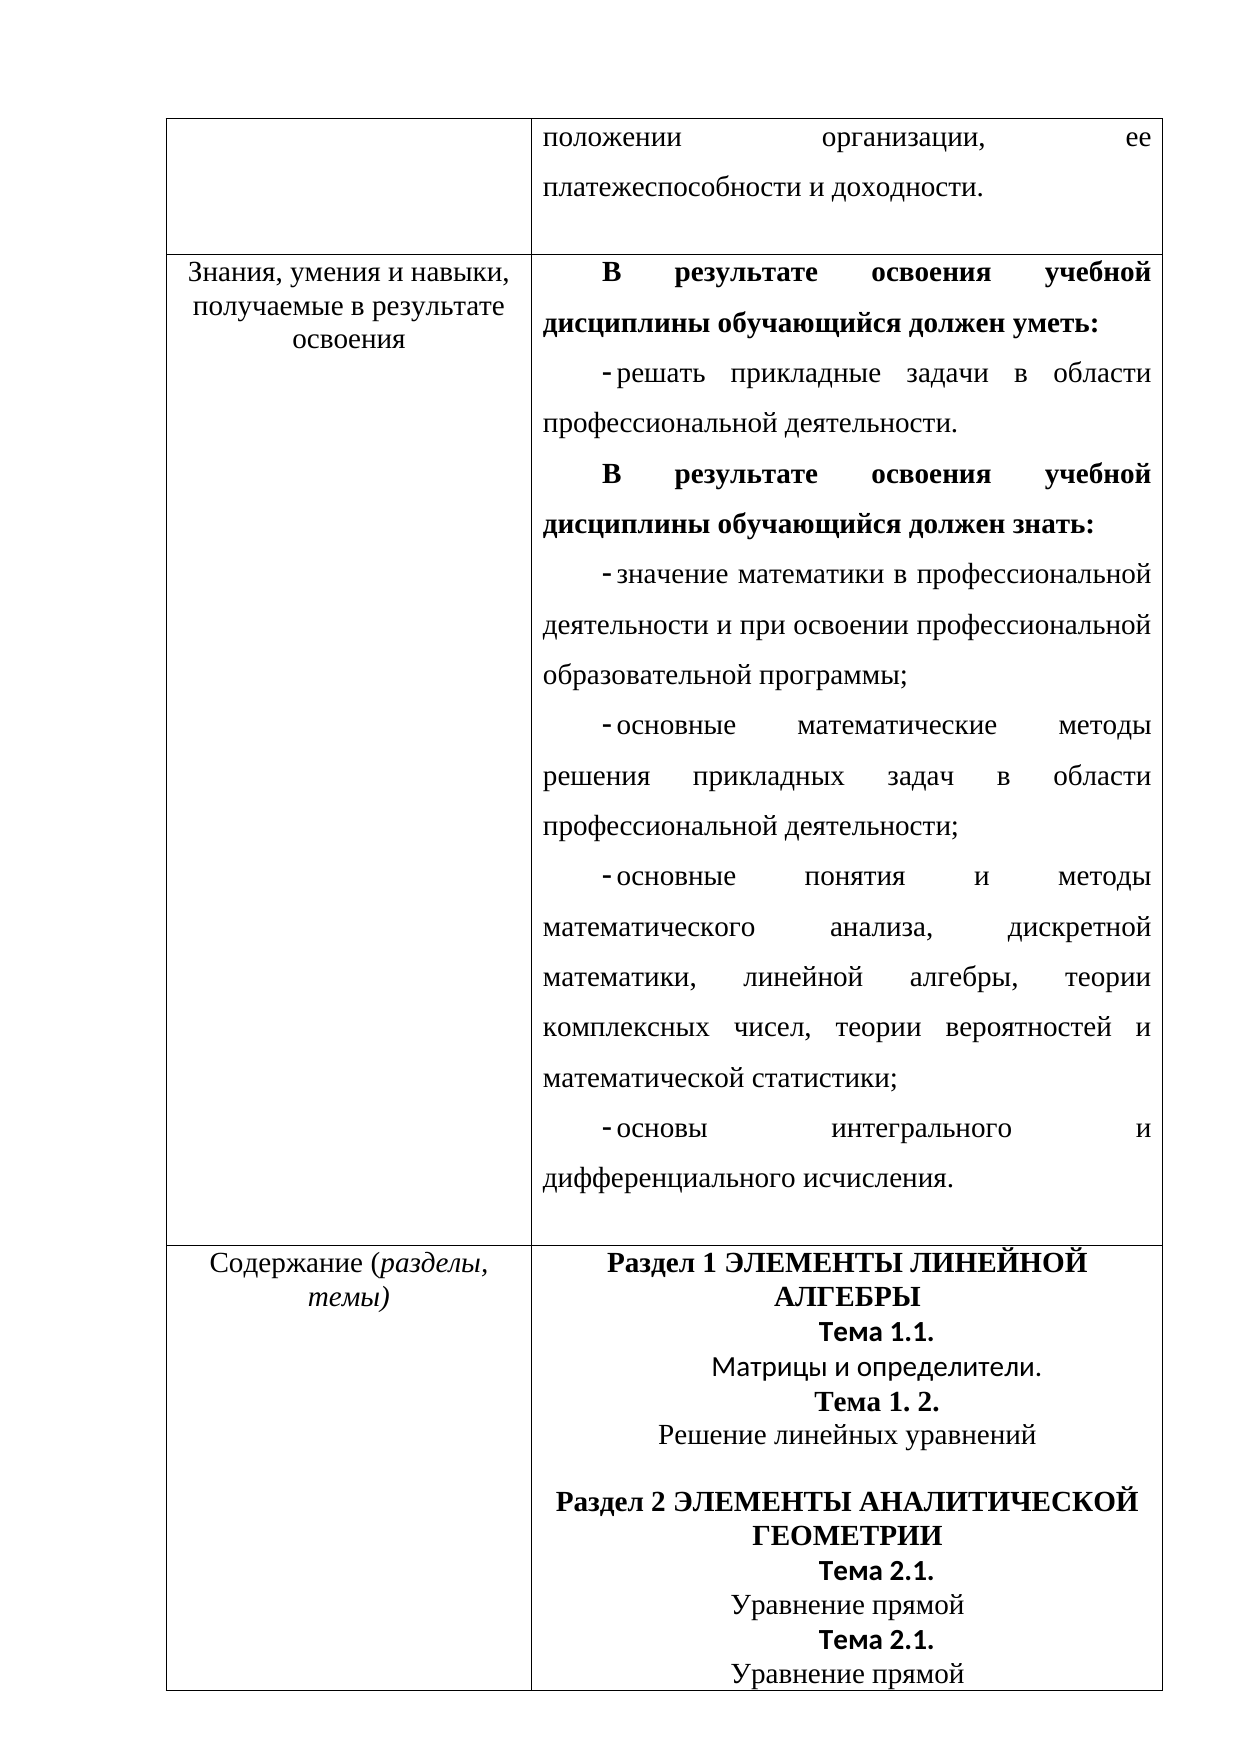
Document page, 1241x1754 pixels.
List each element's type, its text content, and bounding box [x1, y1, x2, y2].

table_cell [167, 119, 531, 253]
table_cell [532, 119, 1162, 253]
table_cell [167, 1246, 531, 1690]
table_cell В результате освоения учебной дисциплины обучающийся должен уметь: решать прикладные задачи в области профессиональной деятельности. В результате освоения учебной дисциплины обучающийся должен знать: значение математики в профессиональной деятельности и при освоении профессиональной образовательной программы; основные математические методы решения прикладных задач в области профессиональной деятельности; основные понятия и методы математического анализа, дискретной математики, линейной алгебры, теории комплексных чисел, теории вероятностей и математической статистики; основы интегрального и дифференциального исчисления. [532, 255, 1162, 1244]
table_cell Знания, умения и навыки, получаемые в результате освоения [167, 255, 531, 1244]
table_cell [532, 1246, 1162, 1690]
